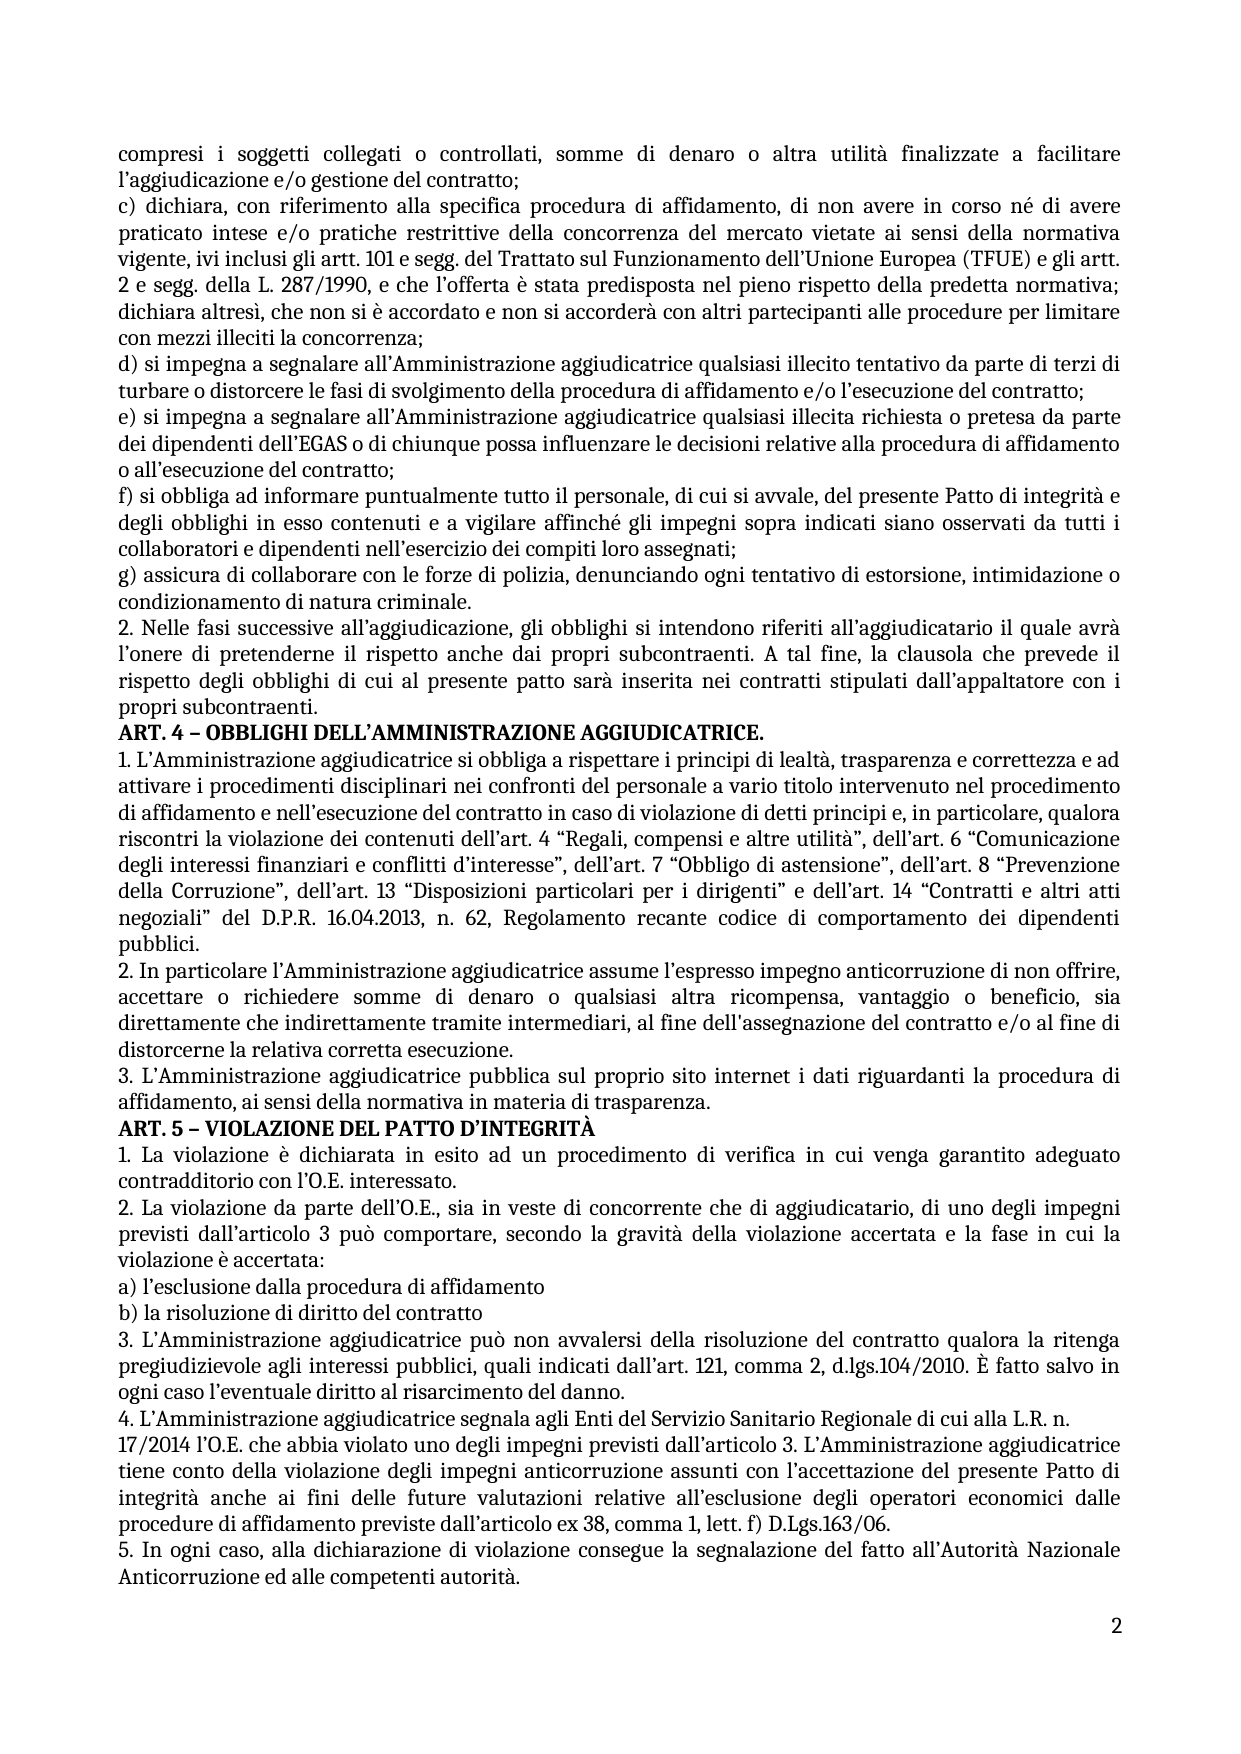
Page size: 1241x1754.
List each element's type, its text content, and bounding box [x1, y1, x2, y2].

text 1. L’Amministrazione aggiudicatrice si obbliga a rispettare i principi di lealtà, trasparenza e correttezza e ad attivare i procedimenti disciplinari nei confronti del personale a vario titolo intervenuto nel procedimento di affidamento e nell’esecuzione del contratto in caso di violazione di detti principi e, in particolare, qualora riscontri la violazione dei contenuti dell’art. 4 “Regali, compensi e altre utilità”, dell’art. 6 “Comunicazione degli interessi finanziari e conflitti d’interesse”, dell’art. 7 “Obbligo di astensione”, dell’art. 8 “Prevenzione della Corruzione”, dell’art. 13 “Disposizioni particolari per i dirigenti” e dell’art. 14 “Contratti e altri atti negoziali” del D.P.R. 16.04.2013, n. 62, Regolamento recante codice di comportamento dei dipendenti pubblici. [118, 747, 1122, 957]
text d) si impegna a segnalare all’Amministrazione aggiudicatrice qualsiasi illecito tentativo da parte di terzi di turbare o distorcere le fasi di svolgimento della procedura di affidamento e/o l’esecuzione del contratto; [118, 351, 1122, 404]
text 3. L’Amministrazione aggiudicatrice può non avvalersi della risoluzione del contratto qualora la ritenga pregiudizievole agli interessi pubblici, quali indicati dall’art. 121, comma 2, d.lgs.104/2010. È fatto salvo in ogni caso l’eventuale diritto al risarcimento del danno. [118, 1326, 1122, 1405]
text 1. La violazione è dichiarata in esito ad un procedimento di verifica in cui venga garantito adeguato contradditorio con l’O.E. interessato. [118, 1142, 1122, 1194]
text e) si impegna a segnalare all’Amministrazione aggiudicatrice qualsiasi illecita richiesta o pretesa da parte dei dipendenti dell’EGAS o di chiunque possa influenzare le decisioni relative alla procedura di affidamento o all’esecuzione del contratto; [118, 404, 1122, 483]
text 2. Nelle fasi successive all’aggiudicazione, gli obblighi si intendono riferiti all’aggiudicatario il quale avrà l’onere di pretenderne il rispetto anche dai propri subcontraenti. A tal fine, la clausola che prevede il rispetto degli obblighi di cui al presente patto sarà inserita nei contratti stipulati dall’appaltatore con i propri subcontraenti. [118, 615, 1122, 720]
text 4. L’Amministrazione aggiudicatrice segnala agli Enti del Servizio Sanitario Regionale di cui alla L.R. n. [118, 1405, 1122, 1432]
text b) la risoluzione di diritto del contratto [118, 1300, 1122, 1326]
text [118, 140, 1122, 193]
text g) assicura di collaborare con le forze di polizia, denunciando ogni tentativo di estorsione, intimidazione o condizionamento di natura criminale. [118, 562, 1122, 615]
text ART. 5 – VIOLAZIONE DEL PATTO D’INTEGRITÀ [118, 1116, 1122, 1142]
text f) si obbliga ad informare puntualmente tutto il personale, di cui si avvale, del presente Patto di integrità e degli obblighi in esso contenuti e a vigilare affinché gli impegni sopra indicati siano osservati da tutti i collaboratori e dipendenti nell’esercizio dei compiti loro assegnati; [118, 483, 1122, 562]
text 5. In ogni caso, alla dichiarazione di violazione consegue la segnalazione del fatto all’Autorità Nazionale Anticorruzione ed alle competenti autorità. [118, 1537, 1122, 1590]
text 3. L’Amministrazione aggiudicatrice pubblica sul proprio sito internet i dati riguardanti la procedura di affidamento, ai sensi della normativa in materia di trasparenza. [118, 1063, 1122, 1116]
text ART. 4 – OBBLIGHI DELL’AMMINISTRAZIONE AGGIUDICATRICE. [118, 720, 1122, 747]
text c) dichiara, con riferimento alla specifica procedura di affidamento, di non avere in corso né di avere praticato intese e/o pratiche restrittive della concorrenza del mercato vietate ai sensi della normativa vigente, ivi inclusi gli artt. 101 e segg. del Trattato sul Funzionamento dell’Unione Europea (TFUE) e gli artt. 2 e segg. della L. 287/1990, e che l’offerta è stata predisposta nel pieno rispetto della predetta normativa; dichiara altresì, che non si è accordato e non si accorderà con altri partecipanti alle procedure per limitare con mezzi illeciti la concorrenza; [118, 193, 1122, 351]
text 2. In particolare l’Amministrazione aggiudicatrice assume l’espresso impegno anticorruzione di non offrire, accettare o richiedere somme di denaro o qualsiasi altra ricompensa, vantaggio o beneficio, sia direttamente che indirettamente tramite intermediari, al fine dell'assegnazione del contratto e/o al fine di distorcerne la relativa corretta esecuzione. [118, 957, 1122, 1063]
text 2. La violazione da parte dell’O.E., sia in veste di concorrente che di aggiudicatario, di uno degli impegni previsti dall’articolo 3 può comportare, secondo la gravità della violazione accertata e la fase in cui la violazione è accertata: [118, 1194, 1122, 1274]
text a) l’esclusione dalla procedura di affidamento [118, 1274, 1122, 1300]
text 17/2014 l’O.E. che abbia violato uno degli impegni previsti dall’articolo 3. L’Amministrazione aggiudicatrice tiene conto della violazione degli impegni anticorruzione assunti con l’accettazione del presente Patto di integrità anche ai fini delle future valutazioni relative all’esclusione degli operatori economici dalle procedure di affidamento previste dall’articolo ex 38, comma 1, lett. f) D.Lgs.163/06. [118, 1432, 1122, 1537]
